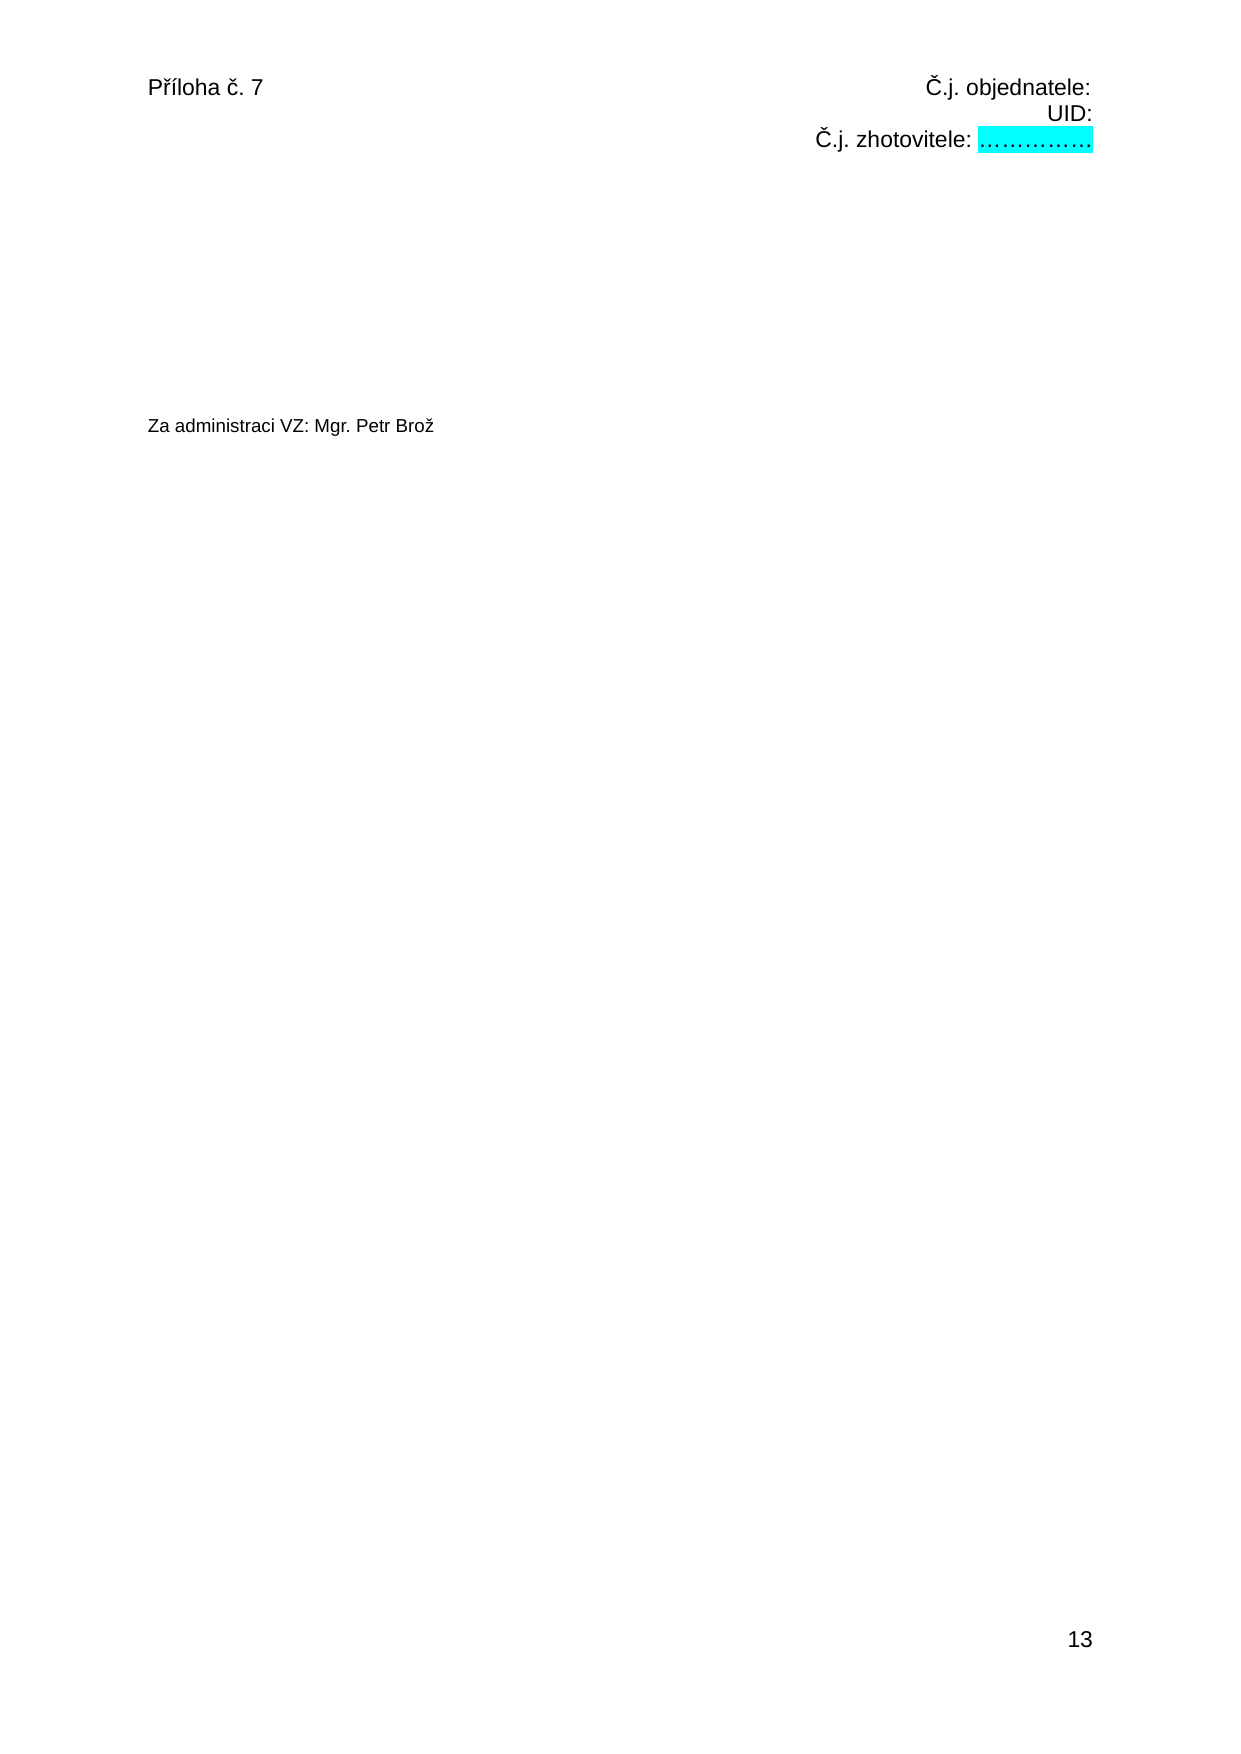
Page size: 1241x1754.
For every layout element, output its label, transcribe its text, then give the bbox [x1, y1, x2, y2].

text Za administraci VZ: Mgr. Petr Brož [148, 415, 1093, 437]
